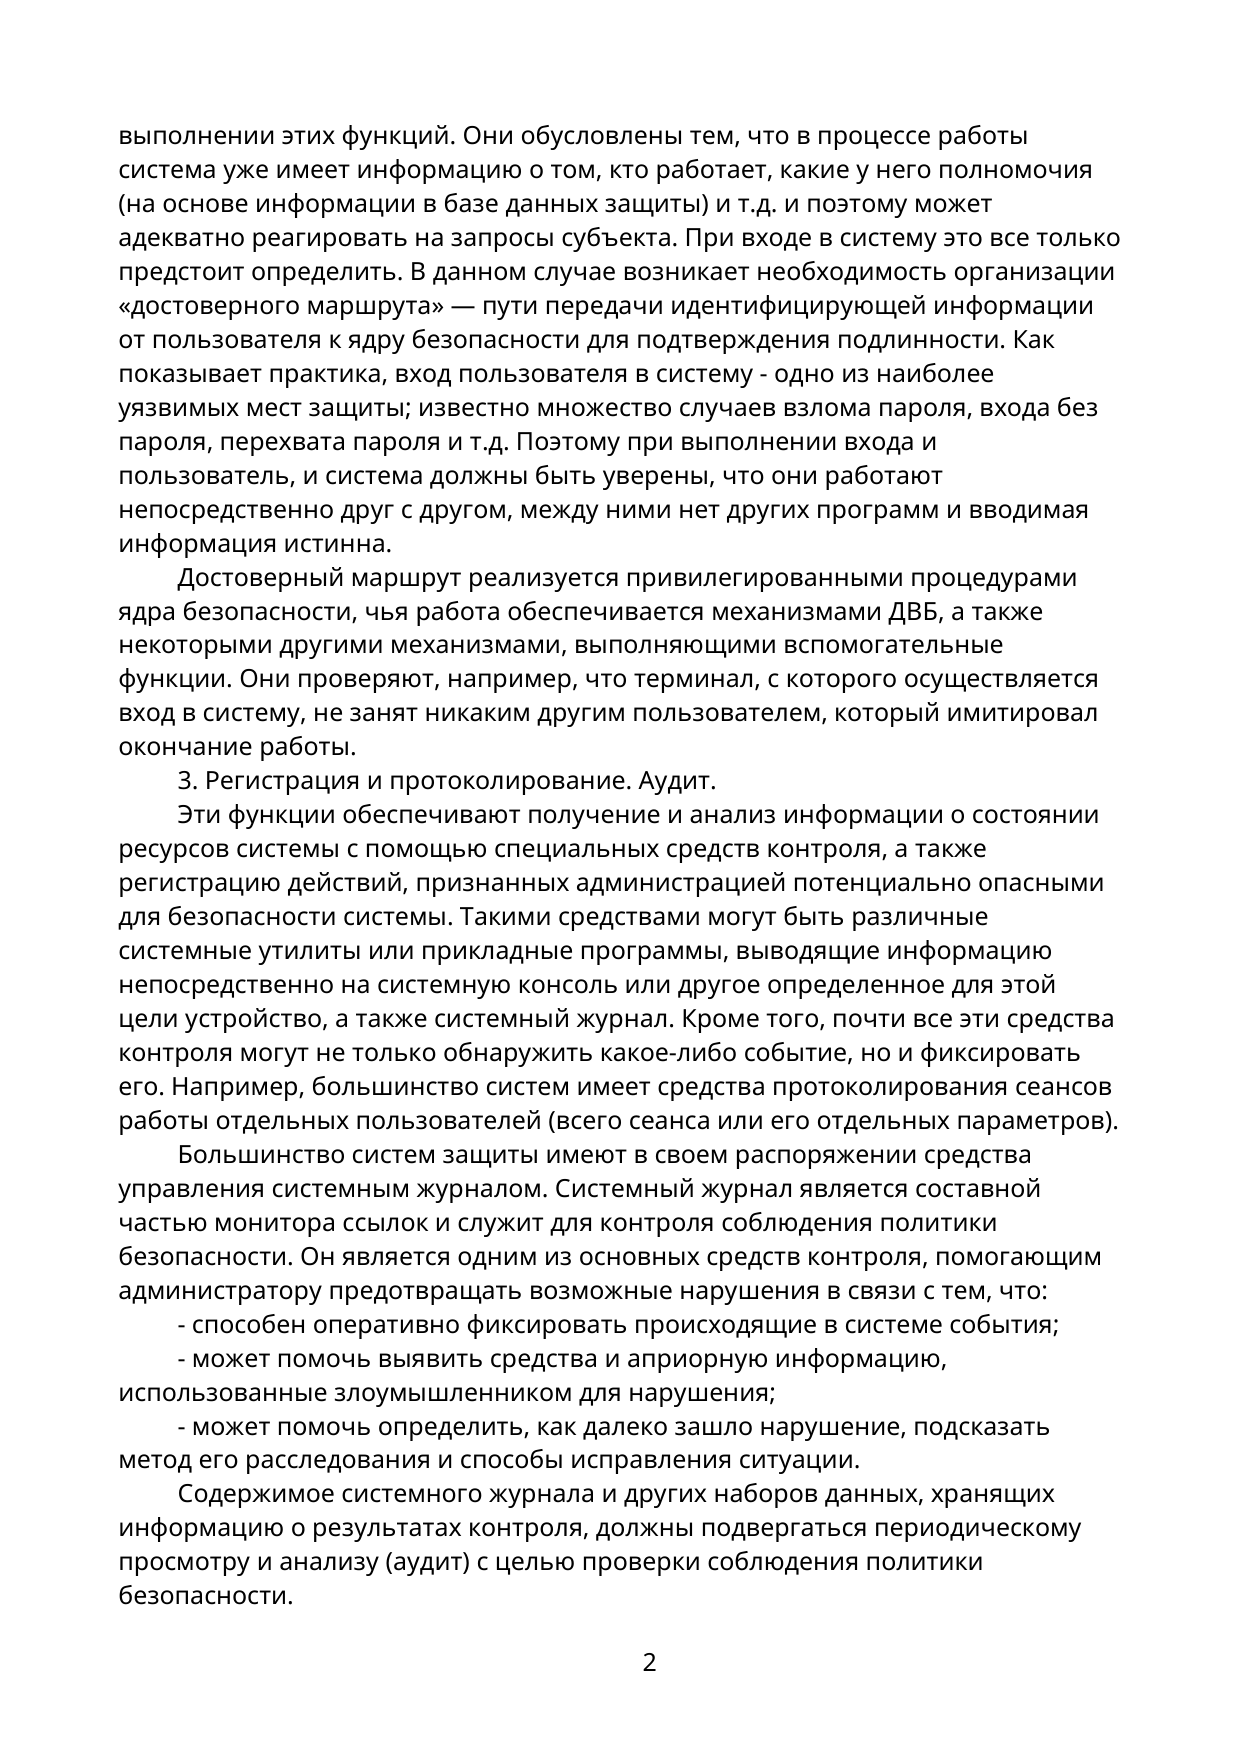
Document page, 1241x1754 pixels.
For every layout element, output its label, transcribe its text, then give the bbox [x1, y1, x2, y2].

text Содержимое системного журнала и других наборов данных, хранящих информацию о результатах контроля, должны подвергаться периодическому просмотру и анализу (аудит) с целью проверки соблюдения политики безопасности. [118, 1476, 1122, 1612]
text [118, 118, 1122, 559]
text - может помочь выявить средства и априорную информацию, использованные злоумышленником для нарушения; [118, 1341, 1122, 1408]
text Большинство систем защиты имеют в своем распоряжении средства управления системным журналом. Системный журнал является составной частью монитора ссылок и служит для контроля соблюдения политики безопасности. Он является одним из основных средств контроля, помогающим администратору предотвращать возможные нарушения в связи с тем, что: [118, 1137, 1122, 1307]
text - может помочь определить, как далеко зашло нарушение, подсказать метод его расследования и способы исправления ситуации. [118, 1408, 1122, 1476]
text - способен оперативно фиксировать происходящие в системе события; [118, 1307, 1122, 1341]
text 3. Регистрация и протоколирование. Аудит. [118, 763, 1122, 797]
text Достоверный маршрут реализуется привилегированными процедурами ядра безопасности, чья работа обеспечивается механизмами ДВБ, а также некоторыми другими механизмами, выполняющими вспомогательные функции. Они проверяют, например, что терминал, с которого осуществляется вход в систему, не занят никаким другим пользователем, который имитировал окончание работы. [118, 559, 1122, 763]
text Эти функции обеспечивают получение и анализ информации о состоянии ресурсов системы с помощью специальных средств контроля, а также регистрацию действий, признанных администрацией потенциально опасными для безопасности системы. Такими средствами могут быть различные системные утилиты или прикладные программы, выводящие информацию непосредственно на системную консоль или другое определенное для этой цели устройство, а также системный журнал. Кроме того, почти все эти средства контроля могут не только обнаружить какое-либо событие, но и фиксировать его. Например, большинство систем имеет средства протоколирования сеансов работы отдельных пользователей (всего сеанса или его отдельных параметров). [118, 797, 1122, 1137]
